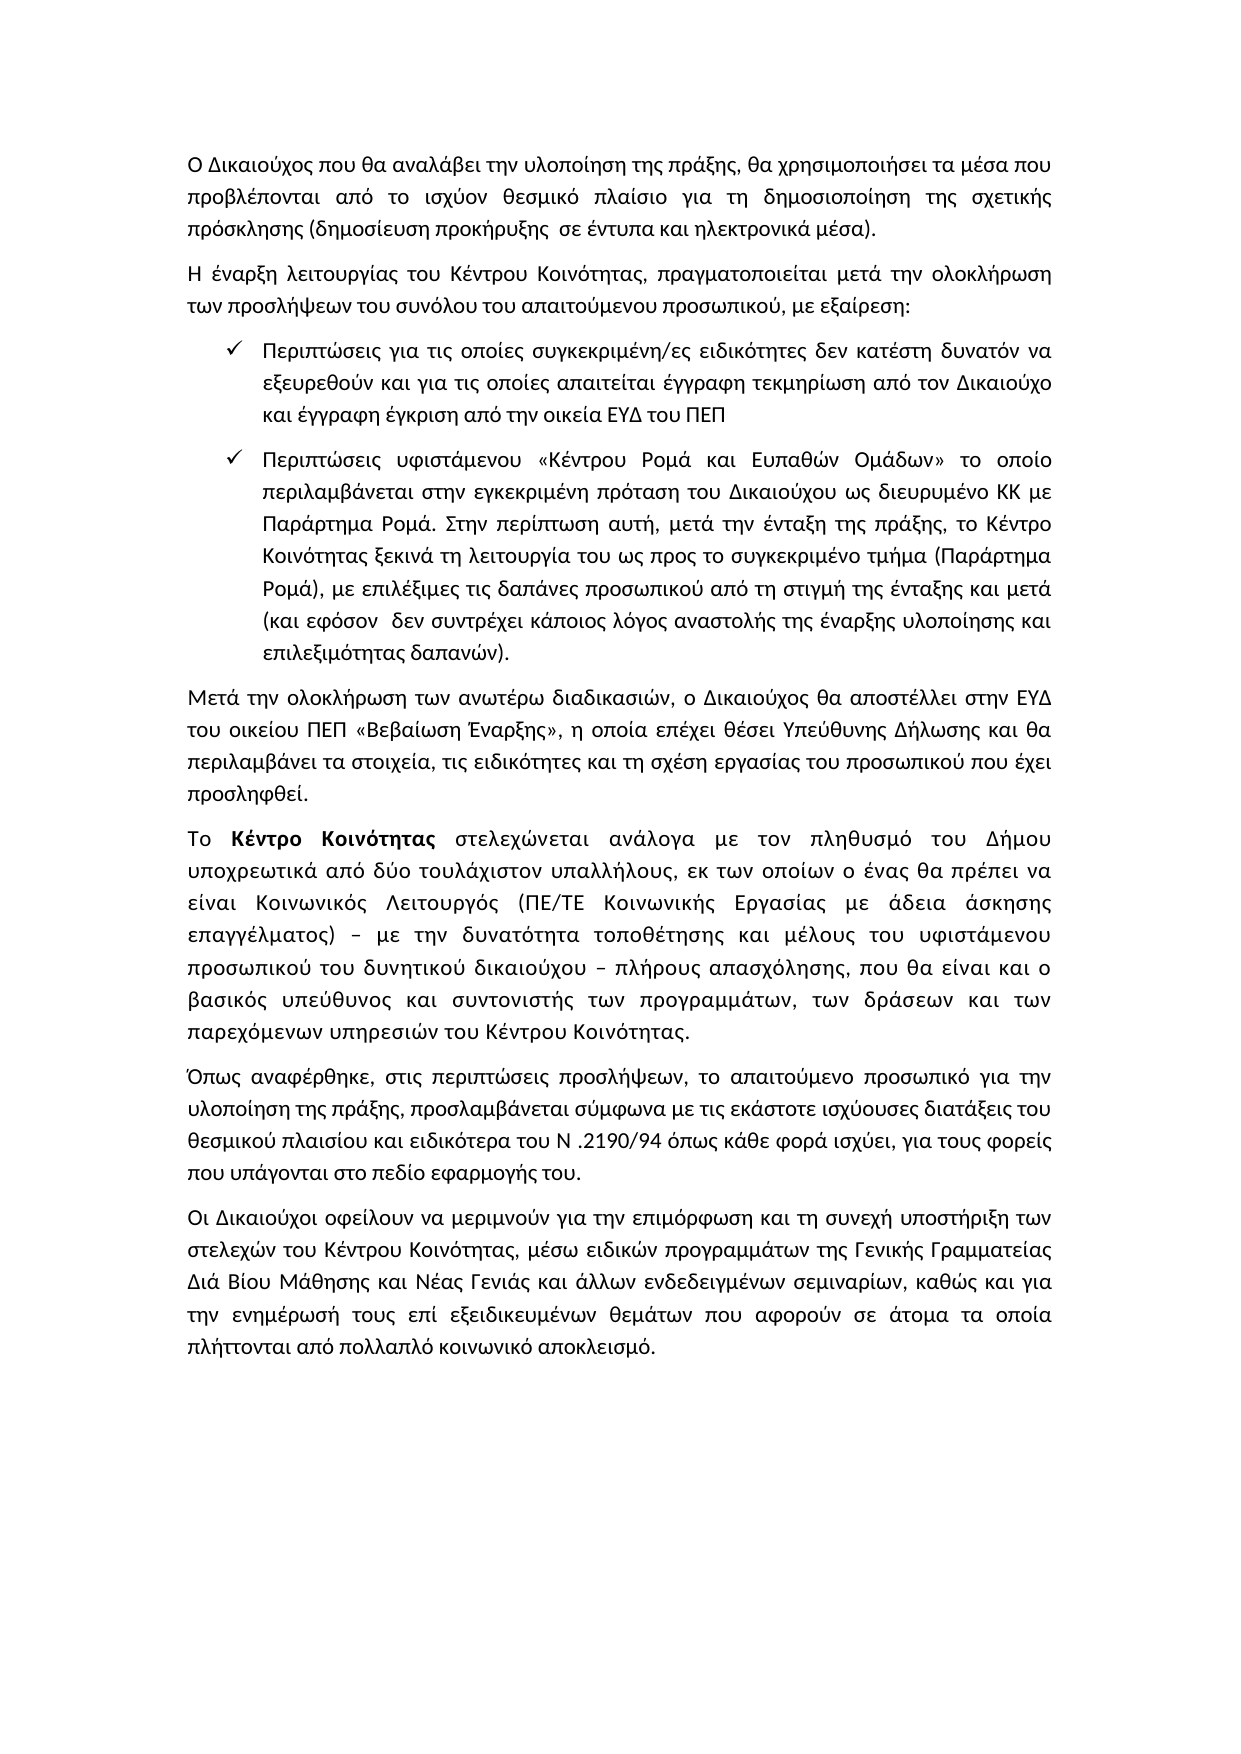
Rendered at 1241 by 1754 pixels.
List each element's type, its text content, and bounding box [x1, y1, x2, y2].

text Όπως αναφέρθηκε, στις περιπτώσεις προσλήψεων, το απαιτούμενο προσωπικό για την υλοποίηση της πράξης, προσλαμβάνεται σύμφωνα με τις εκάστοτε ισχύουσες διατάξεις του θεσμικού πλαισίου και ειδικότερα του Ν .2190/94 όπως κάθε φορά ισχύει, για τους φορείς που υπάγονται στο πεδίο εφαρμογής του. [187, 1062, 1053, 1186]
list Περιπτώσεις για τις οποίες συγκεκριμένη/ες ειδικότητες δεν κατέστη δυνατόν να εξευρεθούν και για τις οποίες απαιτείται έγγραφη τεκμηρίωση από τον Δικαιούχο και έγγραφη έγκριση από την οικεία ΕΥΔ του ΠΕΠ [225, 336, 1053, 428]
text Ο Δικαιούχος που θα αναλάβει την υλοποίηση της πράξης, θα χρησιμοποιήσει τα μέσα που προβλέπονται από το ισχύον θεσμικό πλαίσιο για τη δημοσιοποίηση της σχετικής πρόσκλησης (δημοσίευση προκήρυξης σε έντυπα και ηλεκτρονικά μέσα). [187, 150, 1053, 242]
text Μετά την ολοκλήρωση των ανωτέρω διαδικασιών, ο Δικαιούχος θα αποστέλλει στην ΕΥΔ του οικείου ΠΕΠ «Βεβαίωση Έναρξης», η οποία επέχει θέσει Υπεύθυνης Δήλωσης και θα περιλαμβάνει τα στοιχεία, τις ειδικότητες και τη σχέση εργασίας του προσωπικού που έχει προσληφθεί. [187, 683, 1053, 807]
text Το Κέντρο Κοινότητας στελεχώνεται ανάλογα με τον πληθυσμό του Δήμου υποχρεωτικά από δύο τουλάχιστον υπαλλήλους, εκ των οποίων ο ένας θα πρέπει να είναι Κοινωνικός Λειτουργός (ΠΕ/ΤΕ Κοινωνικής Εργασίας με άδεια άσκησης επαγγέλματος) – με την δυνατότητα τοποθέτησης και μέλους του υφιστάμενου προσωπικού του δυνητικού δικαιούχου – πλήρους απασχόλησης, που θα είναι και ο βασικός υπεύθυνος και συντονιστής των προγραμμάτων, των δράσεων και των παρεχόμενων υπηρεσιών του Κέντρου Κοινότητας. [187, 824, 1053, 1045]
text Οι Δικαιούχοι οφείλουν να μεριμνούν για την επιμόρφωση και τη συνεχή υποστήριξη των στελεχών του Κέντρου Κοινότητας, μέσω ειδικών προγραμμάτων της Γενικής Γραμματείας Διά Βίου Μάθησης και Νέας Γενιάς και άλλων ενδεδειγμένων σεμιναρίων, καθώς και για την ενημέρωσή τους επί εξειδικευμένων θεμάτων που αφορούν σε άτομα τα οποία πλήττονται από πολλαπλό κοινωνικό αποκλεισμό. [187, 1203, 1053, 1360]
list Περιπτώσεις υφιστάμενου «Κέντρου Ρομά και Ευπαθών Ομάδων» το οποίο περιλαμβάνεται στην εγκεκριμένη πρόταση του Δικαιούχου ως διευρυμένο ΚΚ με Παράρτημα Ρομά. Στην περίπτωση αυτή, μετά την ένταξη της πράξης, το Κέντρο Κοινότητας ξεκινά τη λειτουργία του ως προς το συγκεκριμένο τμήμα (Παράρτημα Ρομά), με επιλέξιμες τις δαπάνες προσωπικού από τη στιγμή της ένταξης και μετά (και εφόσον δεν συντρέχει κάποιος λόγος αναστολής της έναρξης υλοποίησης και επιλεξιμότητας δαπανών). [225, 445, 1053, 666]
text Η έναρξη λειτουργίας του Κέντρου Κοινότητας, πραγματοποιείται μετά την ολοκλήρωση των προσλήψεων του συνόλου του απαιτούμενου προσωπικού, με εξαίρεση: [187, 259, 1053, 319]
